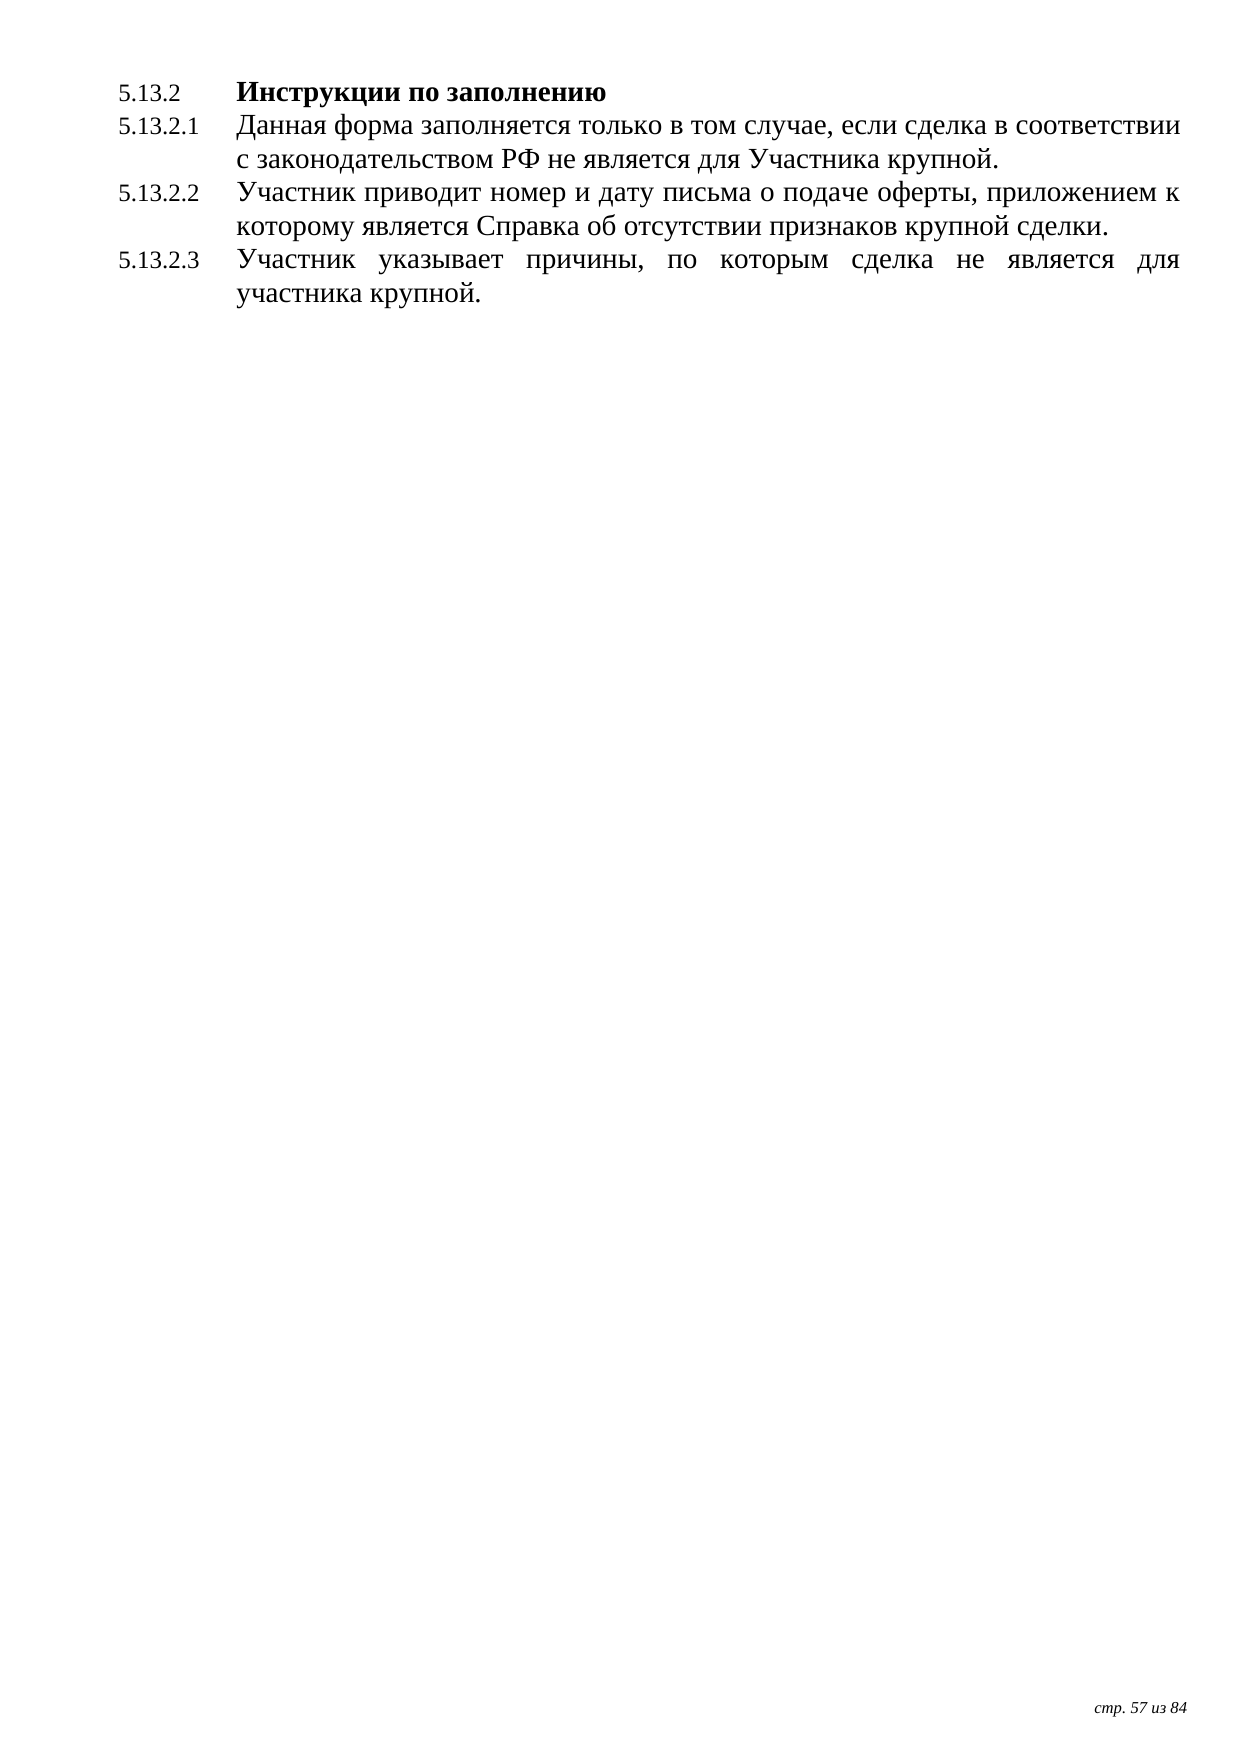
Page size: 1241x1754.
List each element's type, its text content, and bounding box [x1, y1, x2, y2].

list Инструкции по заполнению [118, 74, 1181, 107]
list Участник приводит номер и дату письма о подаче оферты, приложением к которому является Справка об отсутствии признаков крупной сделки. [118, 174, 1181, 242]
list Участник указывает причины, по которым сделка не является для участника крупной. [118, 242, 1181, 309]
list Данная форма заполняется только в том случае, если сделка в соответствии с законодательством РФ не является для Участника крупной. [118, 107, 1181, 174]
